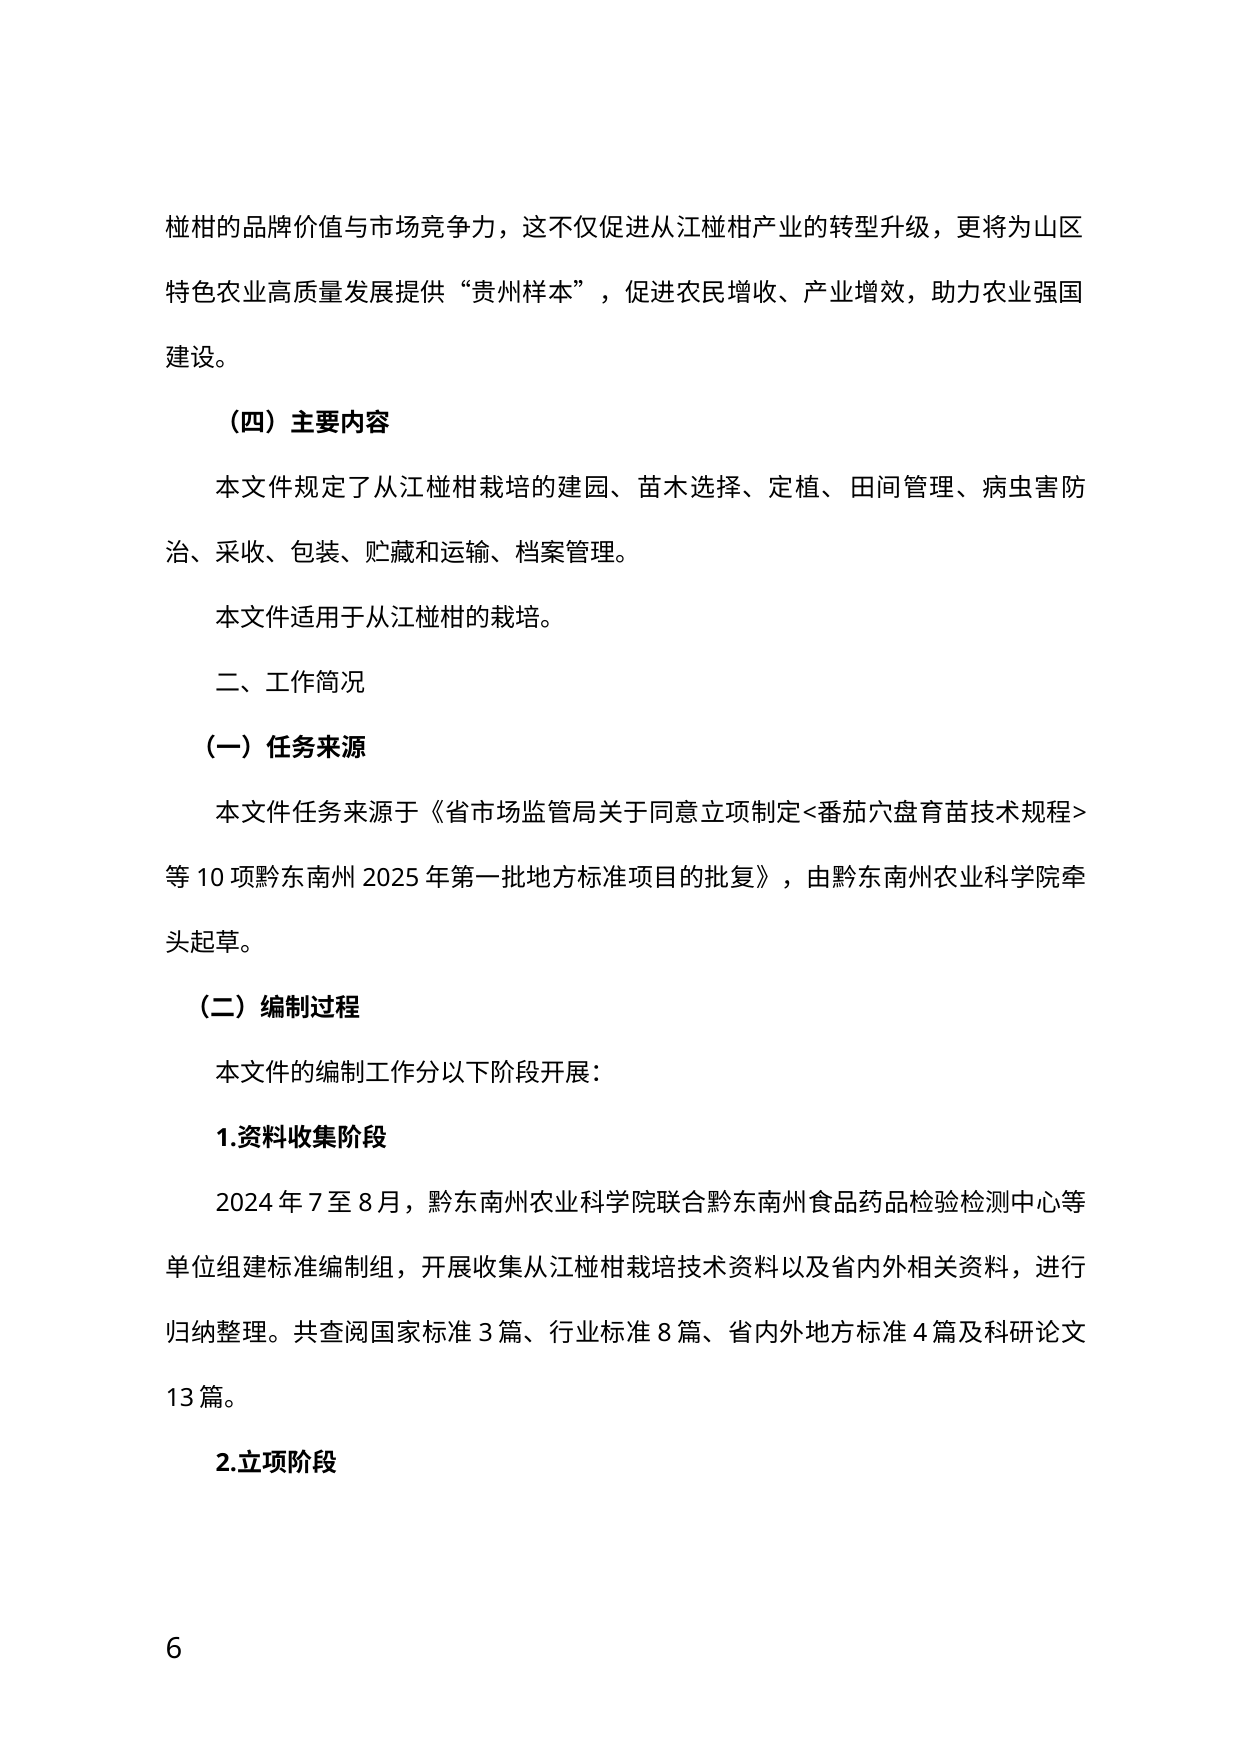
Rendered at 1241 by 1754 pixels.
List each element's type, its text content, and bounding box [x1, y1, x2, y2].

text 二、工作简况 [165, 648, 1087, 713]
text 2.立项阶段 [165, 1428, 1087, 1493]
text 本文件规定了从江椪柑栽培的建园、苗木选择、定植、田间管理、病虫害防治、采收、包装、贮藏和运输、档案管理。 [165, 453, 1087, 583]
list （一）任务来源 [165, 713, 1087, 778]
text 本文件适用于从江椪柑的栽培。 [165, 583, 1087, 648]
text 1.资料收集阶段 [165, 1103, 1087, 1168]
text 2024年7至8月，黔东南州农业科学院联合黔东南州食品药品检验检测中心等单位组建标准编制组，开展收集从江椪柑栽培技术资料以及省内外相关资料，进行归纳整理。共查阅国家标准3篇、行业标准8篇、省内外地方标准4篇及科研论文13篇。 [165, 1168, 1087, 1428]
list （二）编制过程 [165, 973, 1087, 1038]
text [165, 193, 1087, 388]
text 本文件的编制工作分以下阶段开展： [165, 1038, 1087, 1103]
text 本文件任务来源于《省市场监管局关于同意立项制定<番茄穴盘育苗技术规程>等10项黔东南州2025年第一批地方标准项目的批复》，由黔东南州农业科学院牵头起草。 [165, 778, 1087, 973]
list （四）主要内容 [165, 388, 1087, 453]
